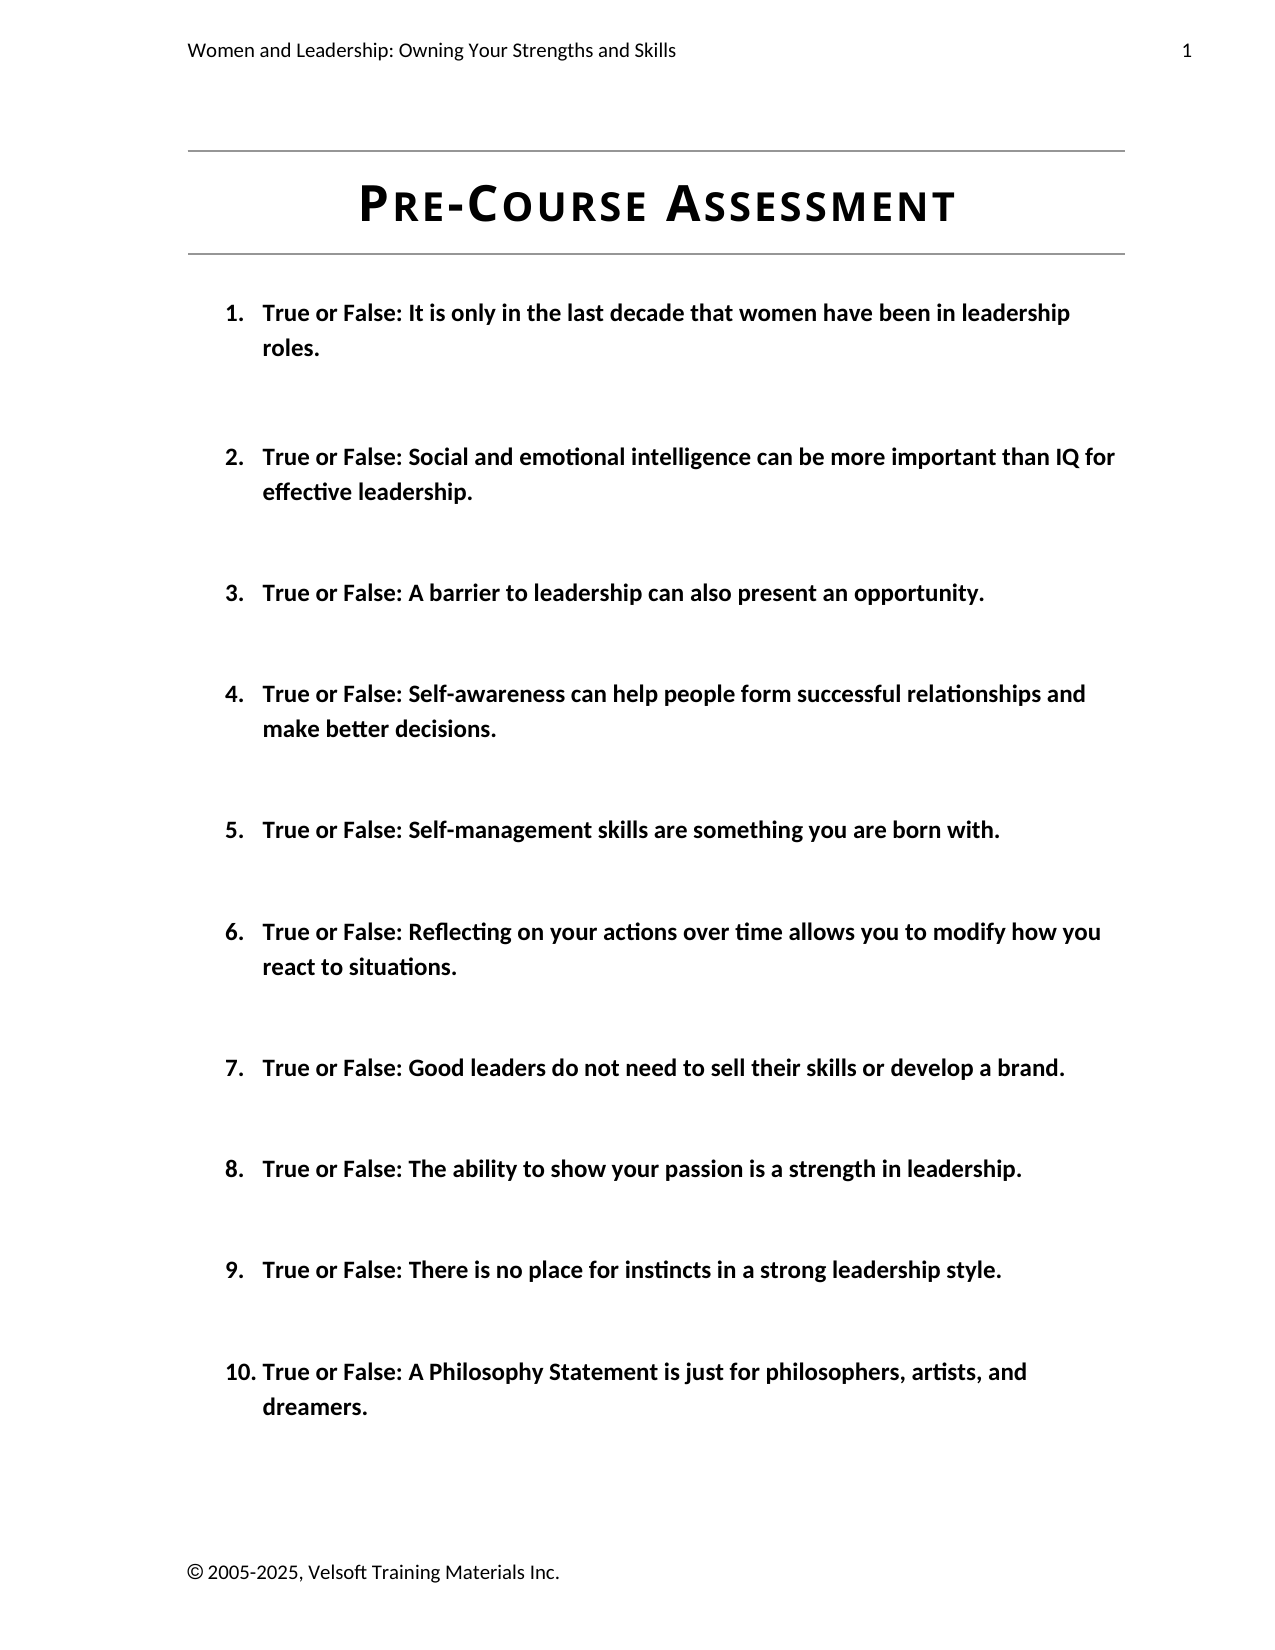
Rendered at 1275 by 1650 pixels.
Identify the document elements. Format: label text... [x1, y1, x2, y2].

list True or False: A barrier to leadership can also present an opportunity. [225, 577, 1125, 608]
list True or False: Self-management skills are something you are born with. [225, 814, 1125, 845]
list True or False: Social and emotional intelligence can be more important than IQ for effective leadership. [225, 441, 1125, 506]
title Pre-Course Assessment [187, 151, 1125, 254]
list True or False: A Philosophy Statement is just for philosophers, artists, and dreamers. [225, 1356, 1125, 1421]
list True or False: Reflecting on your actions over time allows you to modify how you react to situations. [225, 916, 1125, 981]
list True or False: Self-awareness can help people form successful relationships and make better decisions. [225, 678, 1125, 744]
list True or False: There is no place for instincts in a strong leadership style. [225, 1254, 1125, 1285]
list True or False: Good leaders do not need to sell their skills or develop a brand. [225, 1052, 1125, 1083]
list True or False: It is only in the last decade that women have been in leadership roles. [225, 297, 1125, 362]
list True or False: The ability to show your passion is a strength in leadership. [225, 1153, 1125, 1184]
